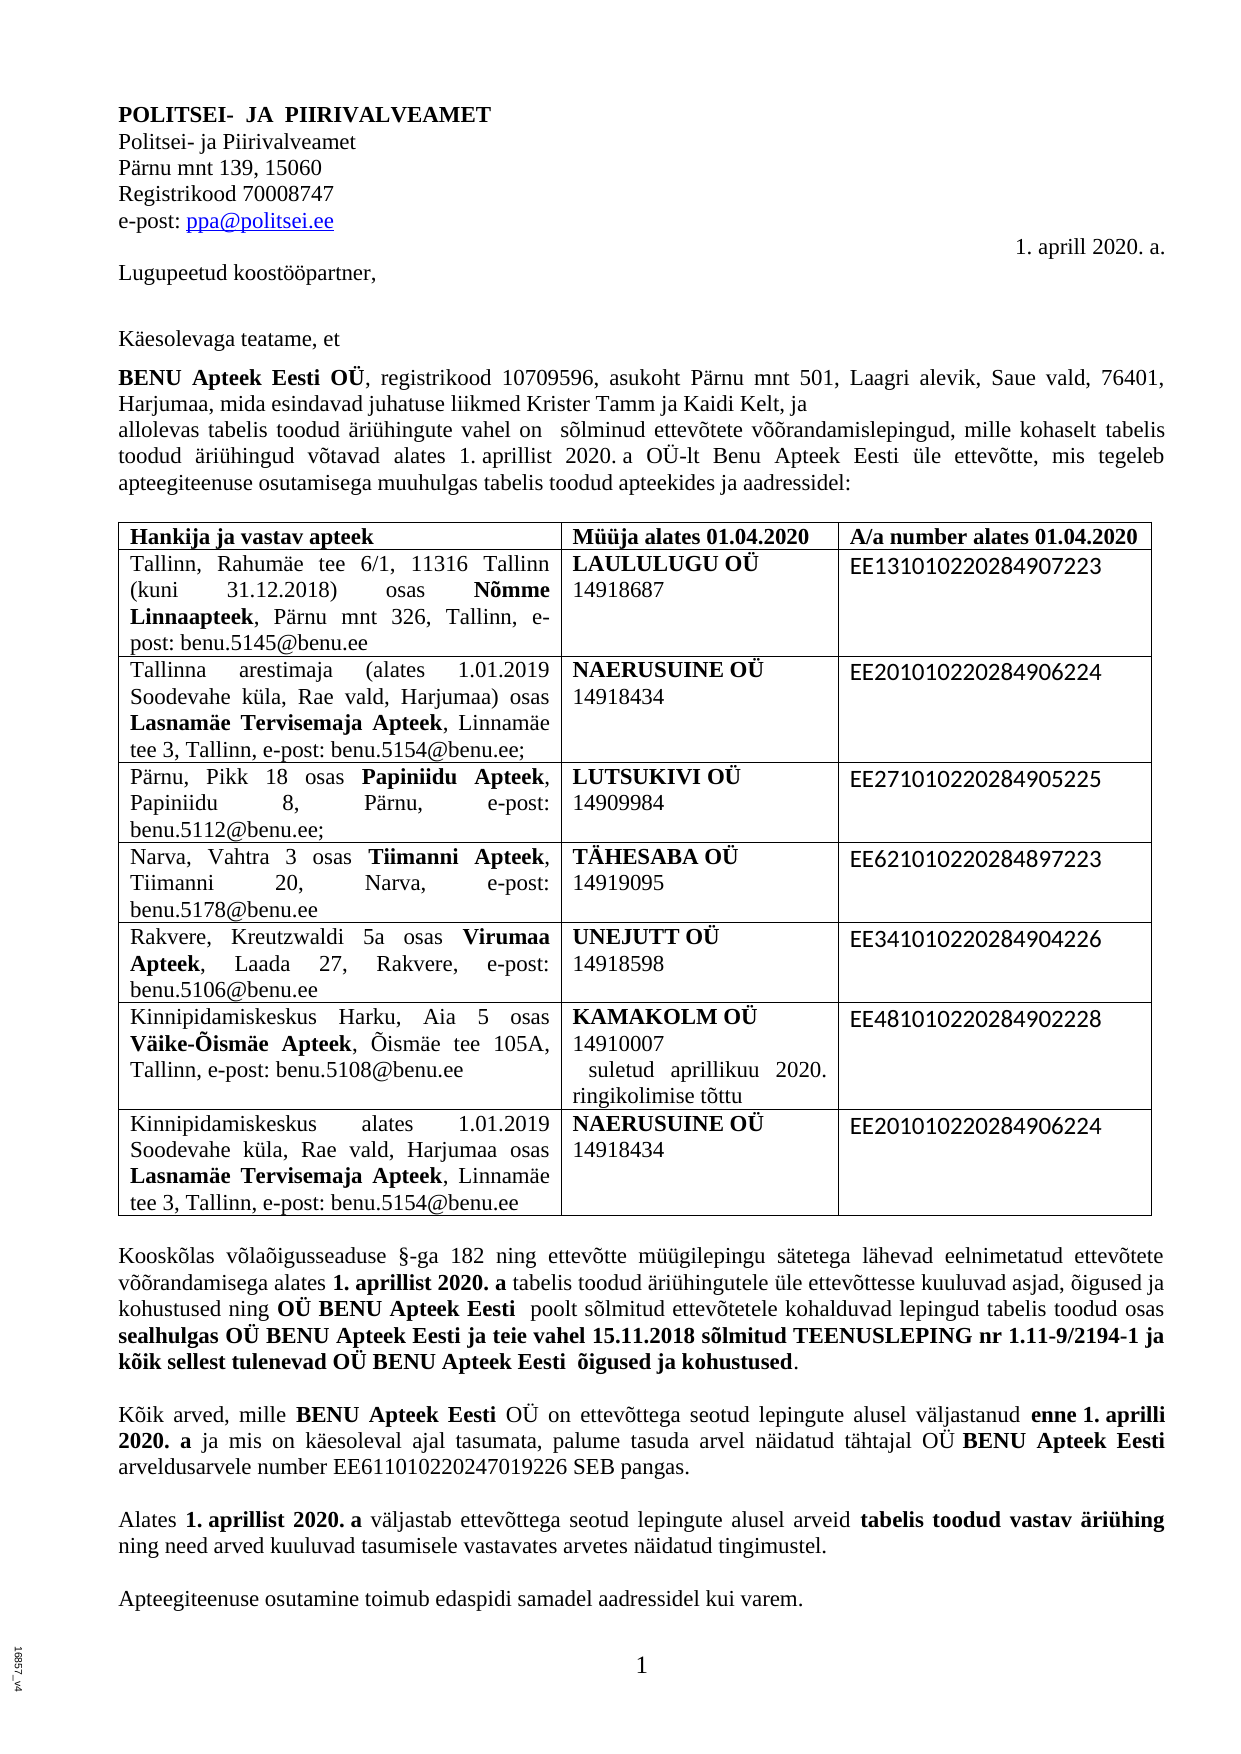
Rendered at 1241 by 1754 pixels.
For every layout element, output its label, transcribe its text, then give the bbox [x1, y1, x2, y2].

table_cell EE621010220284897223 [839, 843, 1151, 922]
table_cell EE481010220284902228 [839, 1003, 1151, 1109]
text Kooskõlas võlaõigusseaduse §-ga 182 ning ettevõtte müügilepingu sätetega lähevad eelnimetatud ettevõtete võõrandamisega alates 1. aprillist 2020. a tabelis toodud äriühingutele üle ettevõttesse kuuluvad asjad, õigused ja kohustused ning OÜ BENU Apteek Eesti poolt sõlmitud ettevõtetele kohalduvad lepingud tabelis toodud osas sealhulgas OÜ BENU Apteek Eesti ja teie vahel 15.11.2018 sõlmitud TEENUSLEPING nr 1.11-9/2194-1 ja kõik sellest tulenevad OÜ BENU Apteek Eesti õigused ja kohustused. [118, 1243, 1165, 1374]
text BENU Apteek Eesti OÜ, registrikood 10709596, asukoht Pärnu mnt 501, Laagri alevik, Saue vald, 76401, Harjumaa, mida esindavad juhatuse liikmed Krister Tamm ja Kaidi Kelt, ja [118, 363, 1165, 416]
text Alates 1. aprillist 2020. a väljastab ettevõttega seotud lepingute alusel arveid tabelis toodud vastav äriühing ning need arved kuuluvad tasumisele vastavates arvetes näidatud tingimustel. [118, 1506, 1165, 1559]
table_cell Pärnu, Pikk 18 osas Papiniidu Apteek, Papiniidu 8, Pärnu, e-post: benu.5112@benu.ee; [119, 763, 561, 842]
text allolevas tabelis toodud äriühingute vahel on sõlminud ettevõtete võõrandamislepingud, mille kohaselt tabelis toodud äriühingud võtavad alates 1. aprillist 2020. a OÜ-lt Benu Apteek Eesti üle ettevõtte, mis tegeleb apteegiteenuse osutamisega muuhulgas tabelis toodud apteekides ja aadressidel: [118, 416, 1165, 495]
text e-post: ppa@politsei.ee [118, 207, 1165, 233]
table_cell EE271010220284905225 [839, 763, 1151, 842]
text Politsei- ja Piirivalveamet [118, 128, 1165, 154]
table_cell EE341010220284904226 [839, 923, 1151, 1002]
table_cell Tallinna arestimaja (alates 1.01.2019 Soodevahe küla, Rae vald, Harjumaa) osas Lasnamäe Tervisemaja Apteek, Linnamäe tee 3, Tallinn, e-post: benu.5154@benu.ee; [119, 657, 561, 762]
table_cell Kinnipidamiskeskus Harku, Aia 5 osas Väike-Õismäe Apteek, Õismäe tee 105A, Tallinn, e-post: benu.5108@benu.ee [119, 1003, 561, 1109]
table_header A/a number alates 01.04.2020 [839, 523, 1151, 549]
table_cell TÄHESABA OÜ 14919095 [562, 843, 838, 922]
table_cell EE131010220284907223 [839, 550, 1151, 656]
table_cell NAERUSUINE OÜ 14918434 [562, 657, 838, 762]
table_cell EE201010220284906224 [839, 1110, 1151, 1215]
table_header Hankija ja vastav apteek [119, 523, 561, 549]
table_cell LUTSUKIVI OÜ 14909984 [562, 763, 838, 842]
text Käesolevaga teatame, et [118, 325, 1165, 351]
text Lugupeetud koostööpartner, [118, 259, 1165, 286]
table_cell UNEJUTT OÜ 14918598 [562, 923, 838, 1002]
text Pärnu mnt 139, 15060 [118, 154, 1165, 180]
text Kõik arved, mille BENU Apteek Eesti OÜ on ettevõttega seotud lepingute alusel väljastanud enne 1. aprilli 2020. a ja mis on käesoleval ajal tasumata, palume tasuda arvel näidatud tähtajal OÜ BENU Apteek Eesti arveldusarvele number EE611010220247019226 SEB pangas. [118, 1401, 1165, 1480]
table_cell Kinnipidamiskeskus alates 1.01.2019 Soodevahe küla, Rae vald, Harjumaa osas Lasnamäe Tervisemaja Apteek, Linnamäe tee 3, Tallinn, e-post: benu.5154@benu.ee [119, 1110, 561, 1215]
text 1. aprill 2020. a. [118, 233, 1165, 259]
table_cell NAERUSUINE OÜ 14918434 [562, 1110, 838, 1215]
table_cell EE201010220284906224 [839, 657, 1151, 762]
table_cell Narva, Vahtra 3 osas Tiimanni Apteek, Tiimanni 20, Narva, e-post: benu.5178@benu.ee [119, 843, 561, 922]
table_header Müüja alates 01.04.2020 [562, 523, 838, 549]
table_cell Rakvere, Kreutzwaldi 5a osas Virumaa Apteek, Laada 27, Rakvere, e-post: benu.5106@benu.ee [119, 923, 561, 1002]
text POLITSEI- JA PIIRIVALVEAMET [118, 101, 1165, 128]
text Apteegiteenuse osutamine toimub edaspidi samadel aadressidel kui varem. [118, 1585, 1165, 1612]
table_cell Tallinn, Rahumäe tee 6/1, 11316 Tallinn (kuni 31.12.2018) osas Nõmme Linnaapteek, Pärnu mnt 326, Tallinn, e-post: benu.5145@benu.ee [119, 550, 561, 656]
table_cell KAMAKOLM OÜ 14910007 suletud aprillikuu 2020. ringikolimise tõttu [562, 1003, 838, 1109]
text Registrikood 70008747 [118, 180, 1165, 207]
table_cell LAULULUGU OÜ 14918687 [562, 550, 838, 656]
